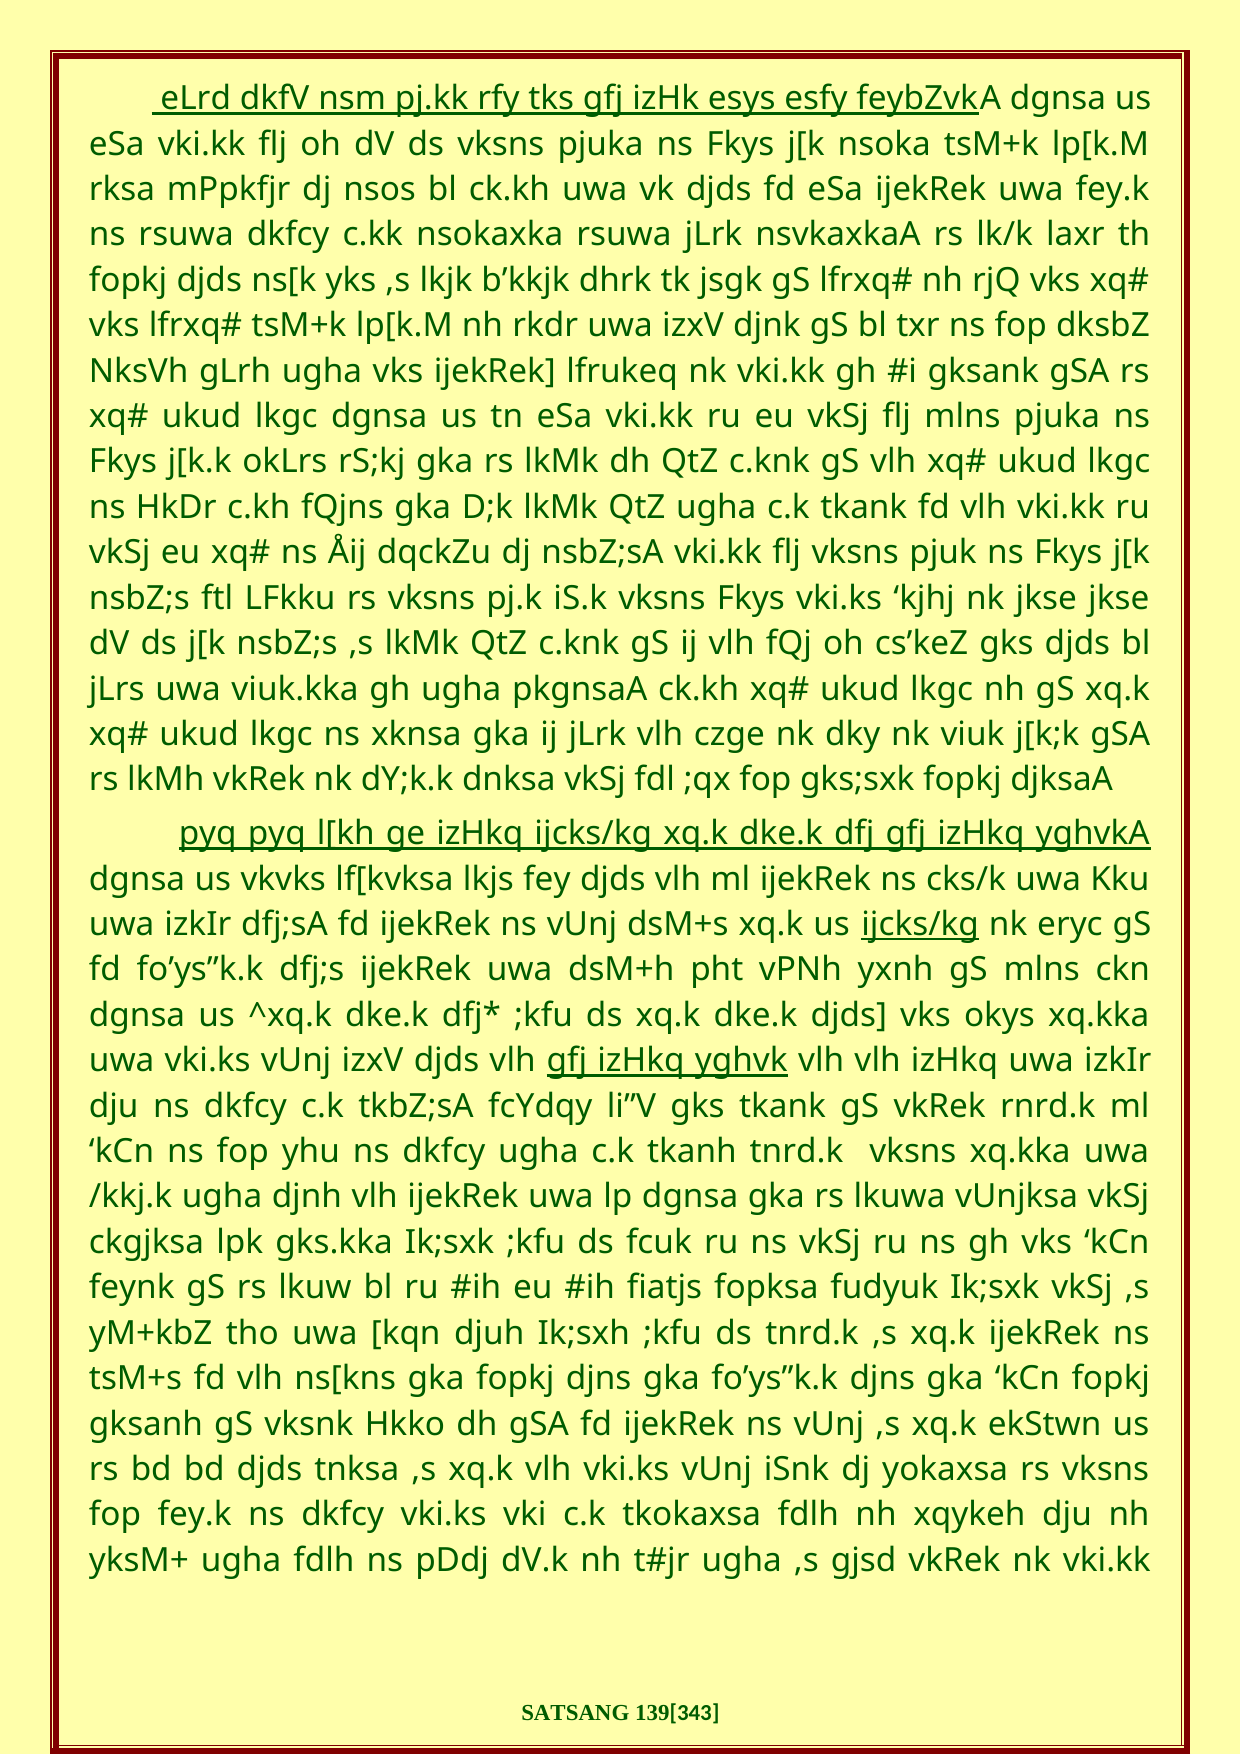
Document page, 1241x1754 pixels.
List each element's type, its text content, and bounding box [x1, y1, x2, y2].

text eLrd dkfV nsm pj.kk rfy tks gfj izHk esys esfy feybZvkA dgnsa us eSa vki.kk flj oh dV ds vksns pjuka ns Fkys j[k nsoka tsM+k lp[k.M rksa mPpkfjr dj nsos bl ck.kh uwa vk djds fd eSa ijekRek uwa fey.k ns rsuwa dkfcy c.kk nsokaxka rsuwa jLrk nsvkaxkaA rs lk/k laxr th fopkj djds ns[k yks ,s lkjk b’kkjk dhrk tk jsgk gS lfrxq# nh rjQ vks xq# vks lfrxq# tsM+k lp[k.M nh rkdr uwa izxV djnk gS bl txr ns fop dksbZ NksVh gLrh ugha vks ijekRek] lfrukeq nk vki.kk gh #i gksank gSA rs xq# ukud lkgc dgnsa us tn eSa vki.kk ru eu vkSj flj mlns pjuka ns Fkys j[k.k okLrs rS;kj gka rs lkMk dh QtZ c.knk gS vlh xq# ukud lkgc ns HkDr c.kh fQjns gka D;k lkMk QtZ ugha c.k tkank fd vlh vki.kk ru vkSj eu xq# ns Åij dqckZu dj nsbZ;sA vki.kk flj vksns pjuk ns Fkys j[k nsbZ;s ftl LFkku rs vksns pj.k iS.k vksns Fkys vki.ks ‘kjhj nk jkse jkse dV ds j[k nsbZ;s ,s lkMk QtZ c.knk gS ij vlh fQj oh cs’keZ gks djds bl jLrs uwa viuk.kka gh ugha pkgnsaA ck.kh xq# ukud lkgc nh gS xq.k xq# ukud lkgc ns xknsa gka ij jLrk vlh czge nk dky nk viuk j[k;k gSA rs lkMh vkRek nk dY;k.k dnksa vkSj fdl ;qx fop gks;sxk fopkj djksaA [89, 74, 1152, 801]
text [89, 809, 1152, 1581]
